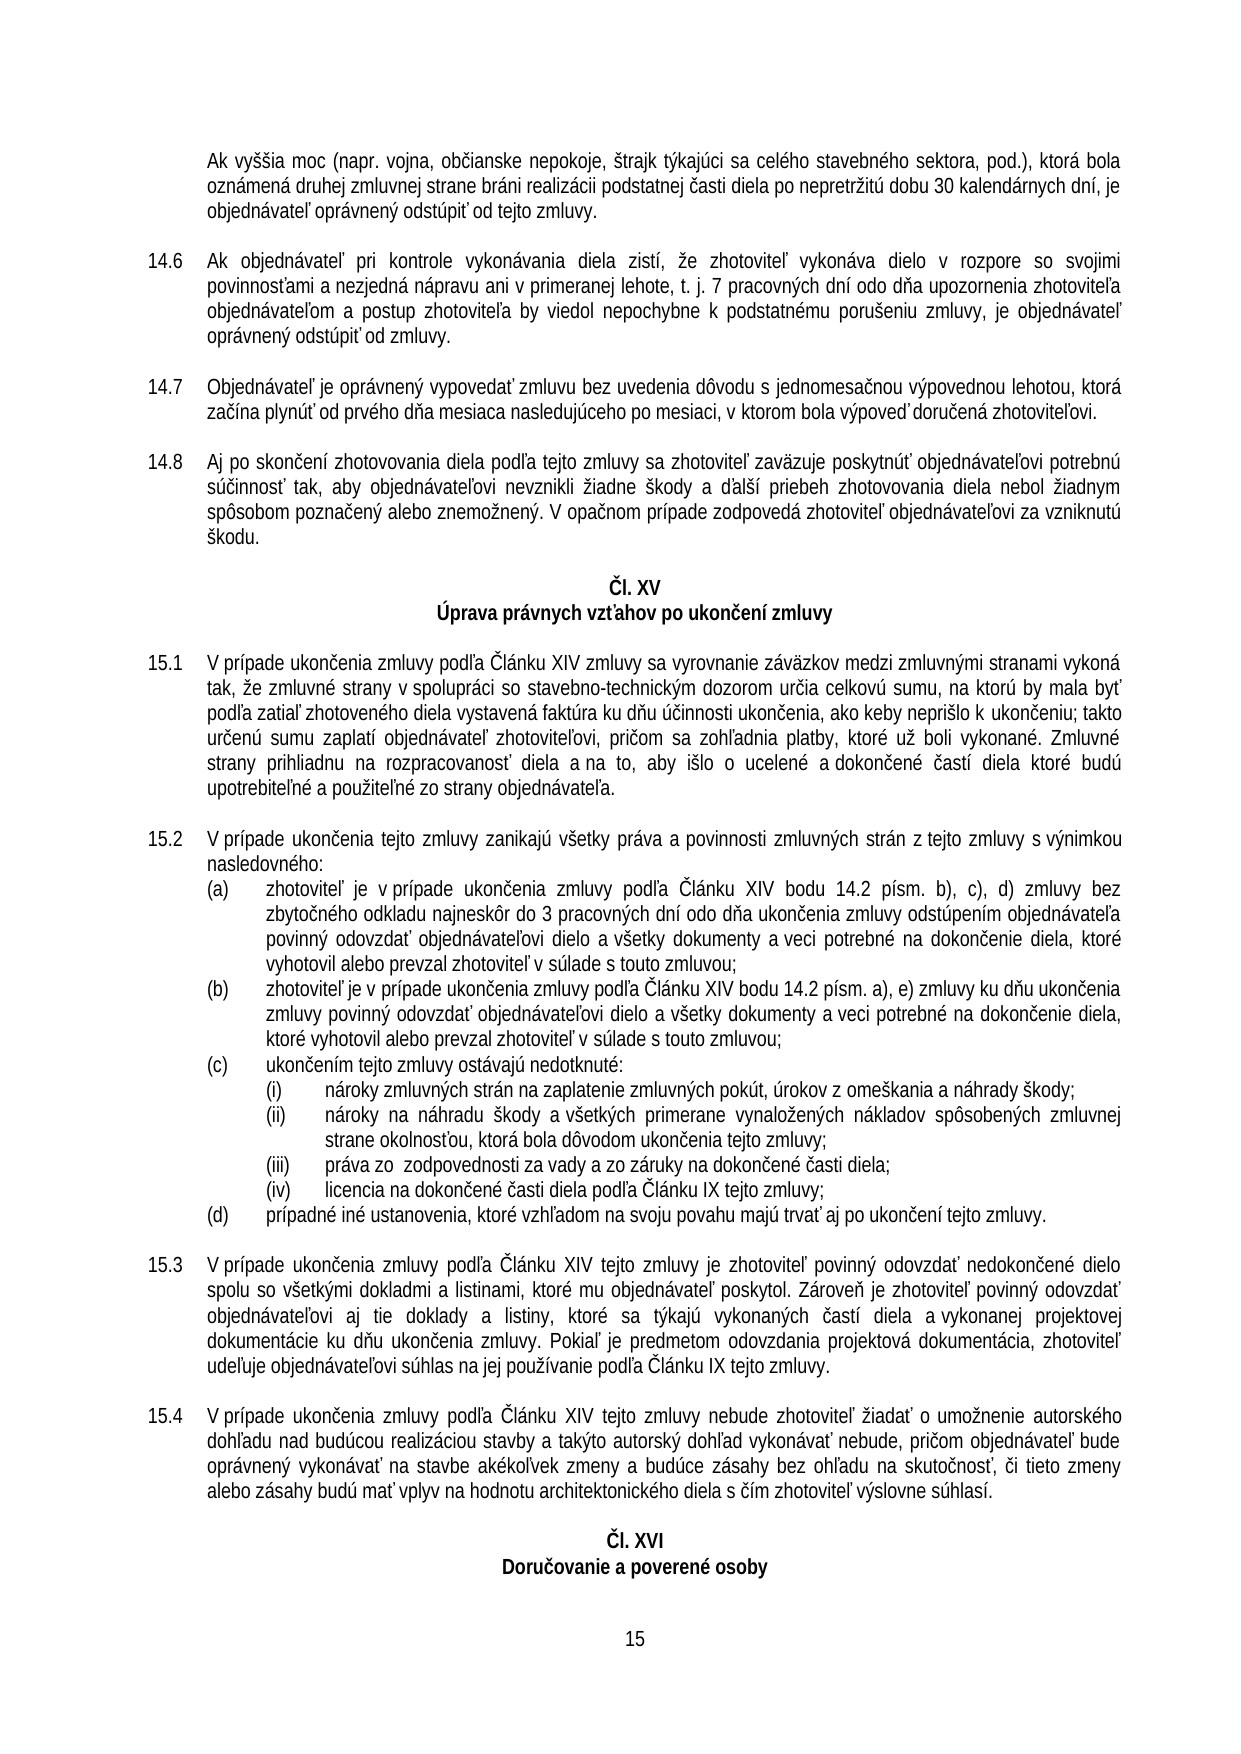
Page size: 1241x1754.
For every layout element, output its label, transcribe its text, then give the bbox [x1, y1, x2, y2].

list prípadné iné ustanovenia, ktoré vzhľadom na svoju povahu majú trvať aj po ukončení tejto zmluvy. [207, 1202, 1122, 1227]
text Doručovanie a poverené osoby [148, 1553, 1122, 1579]
list licencia na dokončené časti diela podľa Článku IX tejto zmluvy; [266, 1177, 1122, 1202]
list V prípade ukončenia tejto zmluvy zanikajú všetky práva a povinnosti zmluvných strán z tejto zmluvy s výnimkou nasledovného: [148, 826, 1122, 876]
list ukončením tejto zmluvy ostávajú nedotknuté: [207, 1051, 1122, 1077]
list zhotoviteľ je v prípade ukončenia zmluvy podľa Článku XIV bodu 14.2 písm. a), e) zmluvy ku dňu ukončenia zmluvy povinný odovzdať objednávateľovi dielo a všetky dokumenty a veci potrebné na dokončenie diela, ktoré vyhotovil alebo prevzal zhotoviteľ v súlade s touto zmluvou; [207, 976, 1122, 1051]
list zhotoviteľ je v prípade ukončenia zmluvy podľa Článku XIV bodu 14.2 písm. b), c), d) zmluvy bez zbytočného odkladu najneskôr do 3 pracovných dní odo dňa ukončenia zmluvy odstúpením objednávateľa povinný odovzdať objednávateľovi dielo a všetky dokumenty a veci potrebné na dokončenie diela, ktoré vyhotovil alebo prevzal zhotoviteľ v súlade s touto zmluvou; [207, 876, 1122, 976]
list nároky na náhradu škody a všetkých primerane vynaložených nákladov spôsobených zmluvnej strane okolnosťou, ktorá bola dôvodom ukončenia tejto zmluvy; [266, 1102, 1122, 1152]
text Čl. XV [148, 574, 1122, 599]
list Ak objednávateľ pri kontrole vykonávania diela zistí, že zhotoviteľ vykonáva dielo v rozpore so svojimi povinnosťami a nezjedná nápravu ani v primeranej lehote, t. j. 7 pracovných dní odo dňa upozornenia zhotoviteľa objednávateľom a postup zhotoviteľa by viedol nepochybne k podstatnému porušeniu zmluvy, je objednávateľ oprávnený odstúpiť od zmluvy. [148, 248, 1122, 348]
text Čl. XVI [148, 1528, 1122, 1553]
list Aj po skončení zhotovovania diela podľa tejto zmluvy sa zhotoviteľ zaväzuje poskytnúť objednávateľovi potrebnú súčinnosť tak, aby objednávateľovi nevznikli žiadne škody a ďalší priebeh zhotovovania diela nebol žiadnym spôsobom poznačený alebo znemožnený. V opačnom prípade zodpovedá zhotoviteľ objednávateľovi za vzniknutú škodu. [148, 449, 1122, 549]
list V prípade ukončenia zmluvy podľa Článku XIV tejto zmluvy je zhotoviteľ povinný odovzdať nedokončené dielo spolu so všetkými dokladmi a listinami, ktoré mu objednávateľ poskytol. Zároveň je zhotoviteľ povinný odovzdať objednávateľovi aj tie doklady a listiny, ktoré sa týkajú vykonaných častí diela a vykonanej projektovej dokumentácie ku dňu ukončenia zmluvy. Pokiaľ je predmetom odovzdania projektová dokumentácia, zhotoviteľ udeľuje objednávateľovi súhlas na jej používanie podľa Článku IX tejto zmluvy. [148, 1252, 1122, 1378]
text Úprava právnych vzťahov po ukončení zmluvy [148, 599, 1122, 625]
list nároky zmluvných strán na zaplatenie zmluvných pokút, úrokov z omeškania a náhrady škody; [266, 1077, 1122, 1102]
list V prípade ukončenia zmluvy podľa Článku XIV zmluvy sa vyrovnanie záväzkov medzi zmluvnými stranami vykoná tak, že zmluvné strany v spolupráci so stavebno-technickým dozorom určia celkovú sumu, na ktorú by mala byť podľa zatiaľ zhotoveného diela vystavená faktúra ku dňu účinnosti ukončenia, ako keby neprišlo k ukončeniu; takto určenú sumu zaplatí objednávateľ zhotoviteľovi, pričom sa zohľadnia platby, ktoré už boli vykonané. Zmluvné strany prihliadnu na rozpracovanosť diela a na to, aby išlo o ucelené a dokončené častí diela ktoré budú upotrebiteľné a použiteľné zo strany objednávateľa. [148, 650, 1122, 800]
list práva zo zodpovednosti za vady a zo záruky na dokončené časti diela; [266, 1152, 1122, 1177]
list Objednávateľ je oprávnený vypovedať zmluvu bez uvedenia dôvodu s jednomesačnou výpovednou lehotou, ktorá začína plynúť od prvého dňa mesiaca nasledujúceho po mesiaci, v ktorom bola výpoveď doručená zhotoviteľovi. [148, 374, 1122, 424]
list Ak vyššia moc (napr. vojna, občianske nepokoje, štrajk týkajúci sa celého stavebného sektora, pod.), ktorá bola oznámená druhej zmluvnej strane bráni realizácii podstatnej časti diela po nepretržitú dobu 30 kalendárnych dní, je objednávateľ oprávnený odstúpiť od tejto zmluvy. [207, 148, 1122, 223]
list V prípade ukončenia zmluvy podľa Článku XIV tejto zmluvy nebude zhotoviteľ žiadať o umožnenie autorského dohľadu nad budúcou realizáciou stavby a takýto autorský dohľad vykonávať nebude, pričom objednávateľ bude oprávnený vykonávať na stavbe akékoľvek zmeny a budúce zásahy bez ohľadu na skutočnosť, či tieto zmeny alebo zásahy budú mať vplyv na hodnotu architektonického diela s čím zhotoviteľ výslovne súhlasí. [148, 1403, 1122, 1503]
